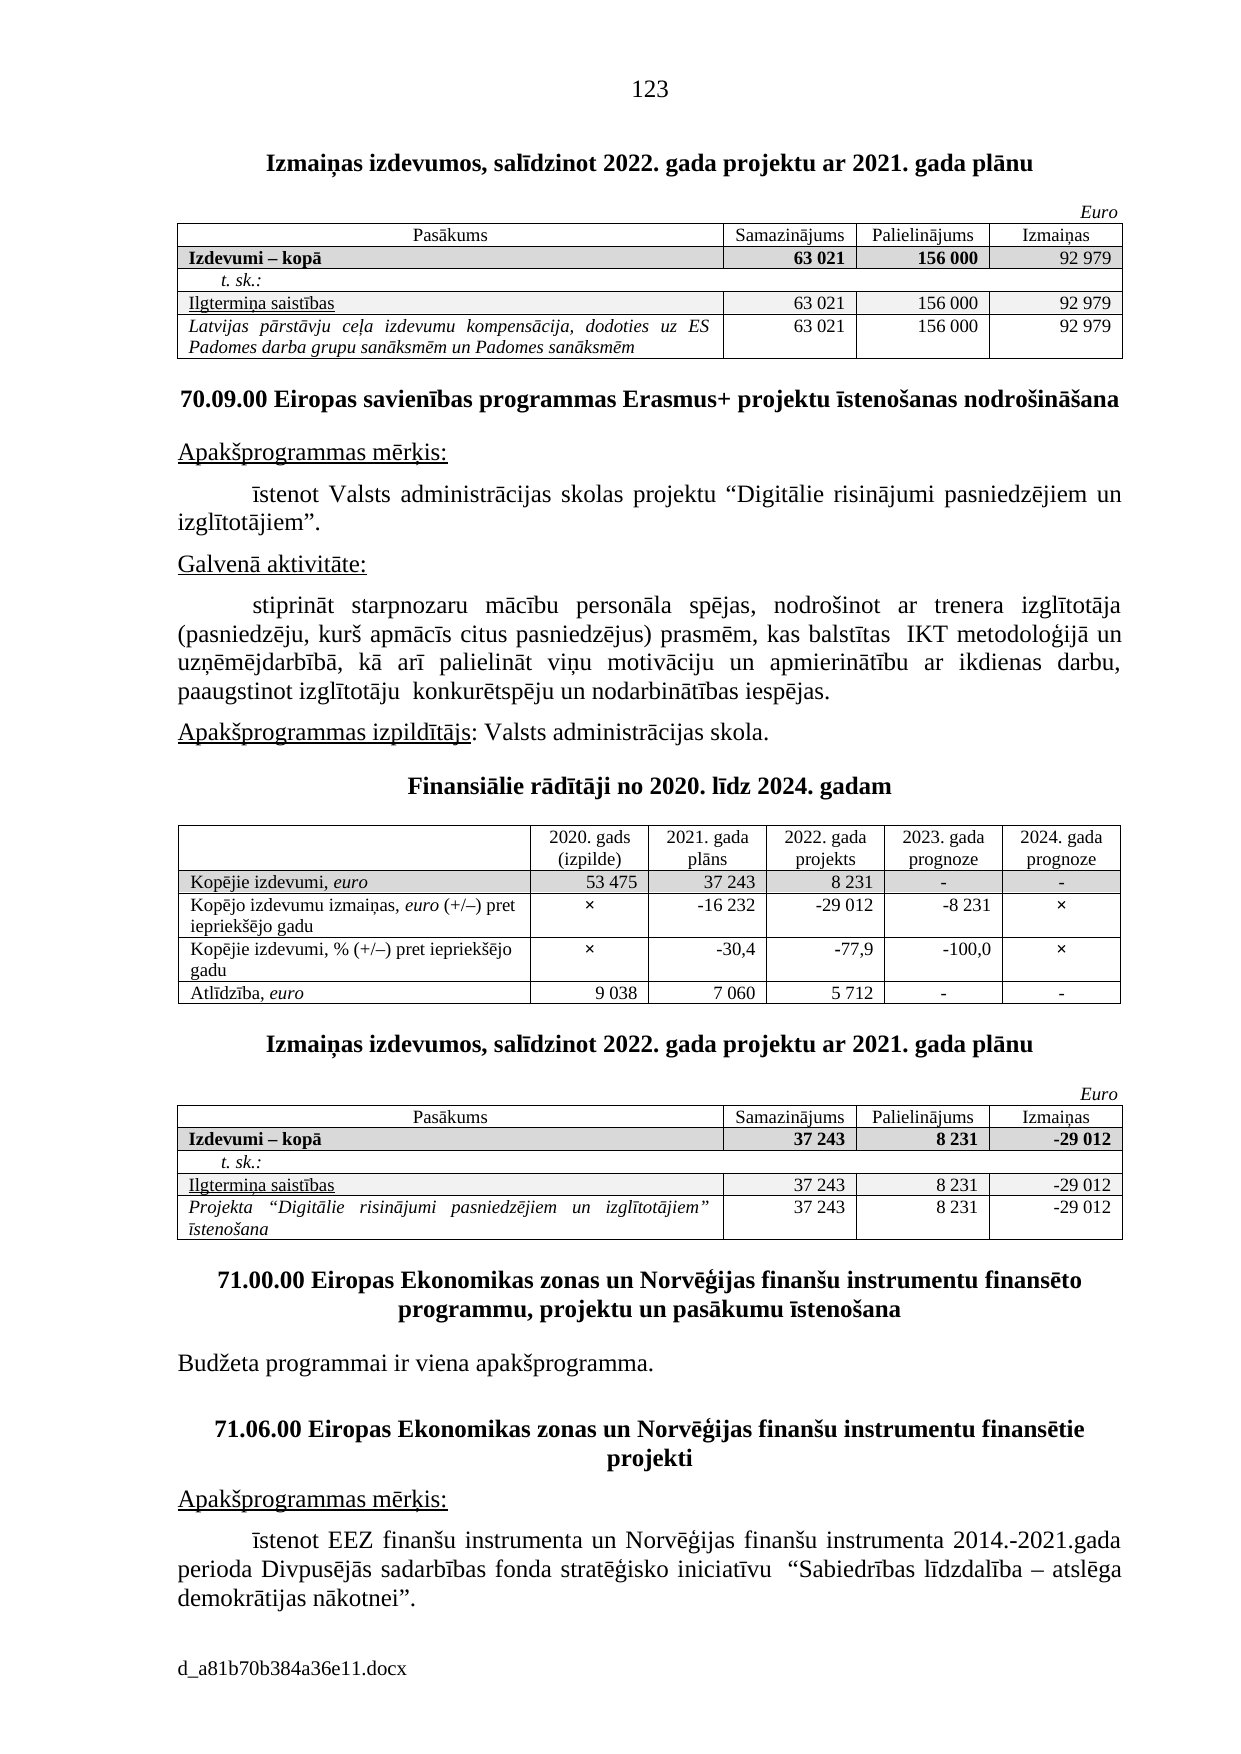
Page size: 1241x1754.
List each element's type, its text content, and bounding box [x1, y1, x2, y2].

text stiprināt starpnozaru mācību personāla spējas, nodrošinot ar trenera izglītotāja (pasniedzēju, kurš apmācīs citus pasniedzējus) prasmēm, kas balstītas IKT metodoloģijā un uzņēmējdarbībā, kā arī palielināt viņu motivāciju un apmierinātību ar ikdienas darbu, paaugstinot izglītotāju konkurētspēju un nodarbinātības iespējas. [177, 590, 1122, 705]
table_cell Izdevumi – kopā [178, 247, 723, 268]
text Izmaiņas izdevumos, salīdzinot 2022. gada projektu ar 2021. gada plānu [177, 148, 1122, 176]
table_cell -77,9 [767, 938, 884, 981]
text Finansiālie rādītāji no 2020. līdz 2024. gadam [177, 771, 1122, 800]
table_cell -29 012 [767, 894, 884, 937]
text Apakšprogrammas mērķis: [177, 437, 1122, 466]
text 71.00.00 Eiropas Ekonomikas zonas un Norvēģijas finanšu instrumentu finansēto programmu, projektu un pasākumu īstenošana [177, 1265, 1122, 1323]
table_header Palielinājums [857, 1106, 989, 1127]
table_header 2023. gada prognoze [885, 826, 1002, 870]
table_cell Latvijas pārstāvju ceļa izdevumu kompensācija, dodoties uz ES Padomes darba grupu sanāksmēm un Padomes sanāksmēm [178, 315, 723, 358]
table_cell × [531, 894, 648, 937]
text Galvenā aktivitāte: [177, 549, 1122, 577]
table_header Izmaiņas [990, 1106, 1122, 1127]
text Apakšprogrammas mērķis: [177, 1484, 1122, 1513]
table_cell t. sk.: [178, 269, 1122, 291]
table_cell Projekta “Digitālie risinājumi pasniedzējiem un izglītotājiem” īstenošana [178, 1196, 723, 1239]
table_cell 92 979 [990, 292, 1122, 313]
table_cell 37 243 [724, 1196, 856, 1239]
table_cell Kopējie izdevumi, euro [179, 871, 530, 892]
table_cell Kopējie izdevumi, % (+/–) pret iepriekšējo gadu [179, 938, 530, 981]
table_header Samazinājums [724, 1106, 856, 1127]
table_cell 37 243 [724, 1174, 856, 1195]
table_cell -16 232 [649, 894, 766, 937]
table_header 2022. gada projekts [767, 826, 884, 870]
table_cell -29 012 [990, 1196, 1122, 1239]
table_header 2021. gada plāns [649, 826, 766, 870]
table_header Palielinājums [857, 224, 989, 246]
table_cell × [1003, 894, 1120, 937]
table_cell - [1003, 871, 1120, 892]
table_cell -30,4 [649, 938, 766, 981]
table_cell 8 231 [857, 1196, 989, 1239]
table_cell -29 012 [990, 1128, 1122, 1150]
table_header 2024. gada prognoze [1003, 826, 1120, 870]
table_cell 8 231 [857, 1174, 989, 1195]
text Apakšprogrammas izpildītājs: Valsts administrācijas skola. [177, 717, 1122, 746]
table_cell 53 475 [531, 871, 648, 892]
table_cell 37 243 [649, 871, 766, 892]
table_cell 8 231 [857, 1128, 989, 1150]
table_cell 63 021 [724, 315, 856, 358]
table_cell 8 231 [767, 871, 884, 892]
table_cell 156 000 [857, 247, 989, 268]
table_cell 92 979 [990, 315, 1122, 358]
table_header [179, 826, 530, 870]
table_header Pasākums [178, 224, 723, 246]
text Euro [1002, 201, 1122, 223]
table_cell Izdevumi – kopā [178, 1128, 723, 1150]
table_cell Kopējo izdevumu izmaiņas, euro (+/–) pret iepriekšējo gadu [179, 894, 530, 937]
table_cell 63 021 [724, 292, 856, 313]
text Euro [1002, 1083, 1122, 1105]
table_cell 9 038 [531, 982, 648, 1003]
table_cell 63 021 [724, 247, 856, 268]
table_cell 37 243 [724, 1128, 856, 1150]
table_cell × [1003, 938, 1120, 981]
table_cell × [531, 938, 648, 981]
table_cell - [885, 982, 1002, 1003]
table_cell - [885, 871, 1002, 892]
table_cell -8 231 [885, 894, 1002, 937]
table_cell -100,0 [885, 938, 1002, 981]
table_cell 92 979 [990, 247, 1122, 268]
table_cell Atlīdzība, euro [179, 982, 530, 1003]
text Budžeta programmai ir viena apakšprogramma. [177, 1348, 1122, 1377]
text īstenot Valsts administrācijas skolas projektu “Digitālie risinājumi pasniedzējiem un izglītotājiem”. [177, 479, 1122, 536]
text 71.06.00 Eiropas Ekonomikas zonas un Norvēģijas finanšu instrumentu finansētie projekti [177, 1414, 1122, 1472]
table_header Izmaiņas [990, 224, 1122, 246]
table_cell 156 000 [857, 315, 989, 358]
table_cell 5 712 [767, 982, 884, 1003]
table_cell Ilgtermiņa saistības [178, 1174, 723, 1195]
table_cell 7 060 [649, 982, 766, 1003]
table_cell - [1003, 982, 1120, 1003]
table_cell t. sk.: [178, 1151, 1122, 1172]
table_cell -29 012 [990, 1174, 1122, 1195]
text Izmaiņas izdevumos, salīdzinot 2022. gada projektu ar 2021. gada plānu [177, 1029, 1122, 1058]
table_cell Ilgtermiņa saistības [178, 292, 723, 313]
table_header 2020. gads (izpilde) [531, 826, 648, 870]
text 70.09.00 Eiropas savienības programmas Erasmus+ projektu īstenošanas nodrošināšana [177, 384, 1122, 412]
table_cell 156 000 [857, 292, 989, 313]
text īstenot EEZ finanšu instrumenta un Norvēģijas finanšu instrumenta 2014.-2021.gada perioda Divpusējās sadarbības fonda stratēģisko iniciatīvu “Sabiedrības līdzdalība – atslēga demokrātijas nākotnei”. [177, 1525, 1122, 1612]
table_header Samazinājums [724, 224, 856, 246]
table_header Pasākums [178, 1106, 723, 1127]
